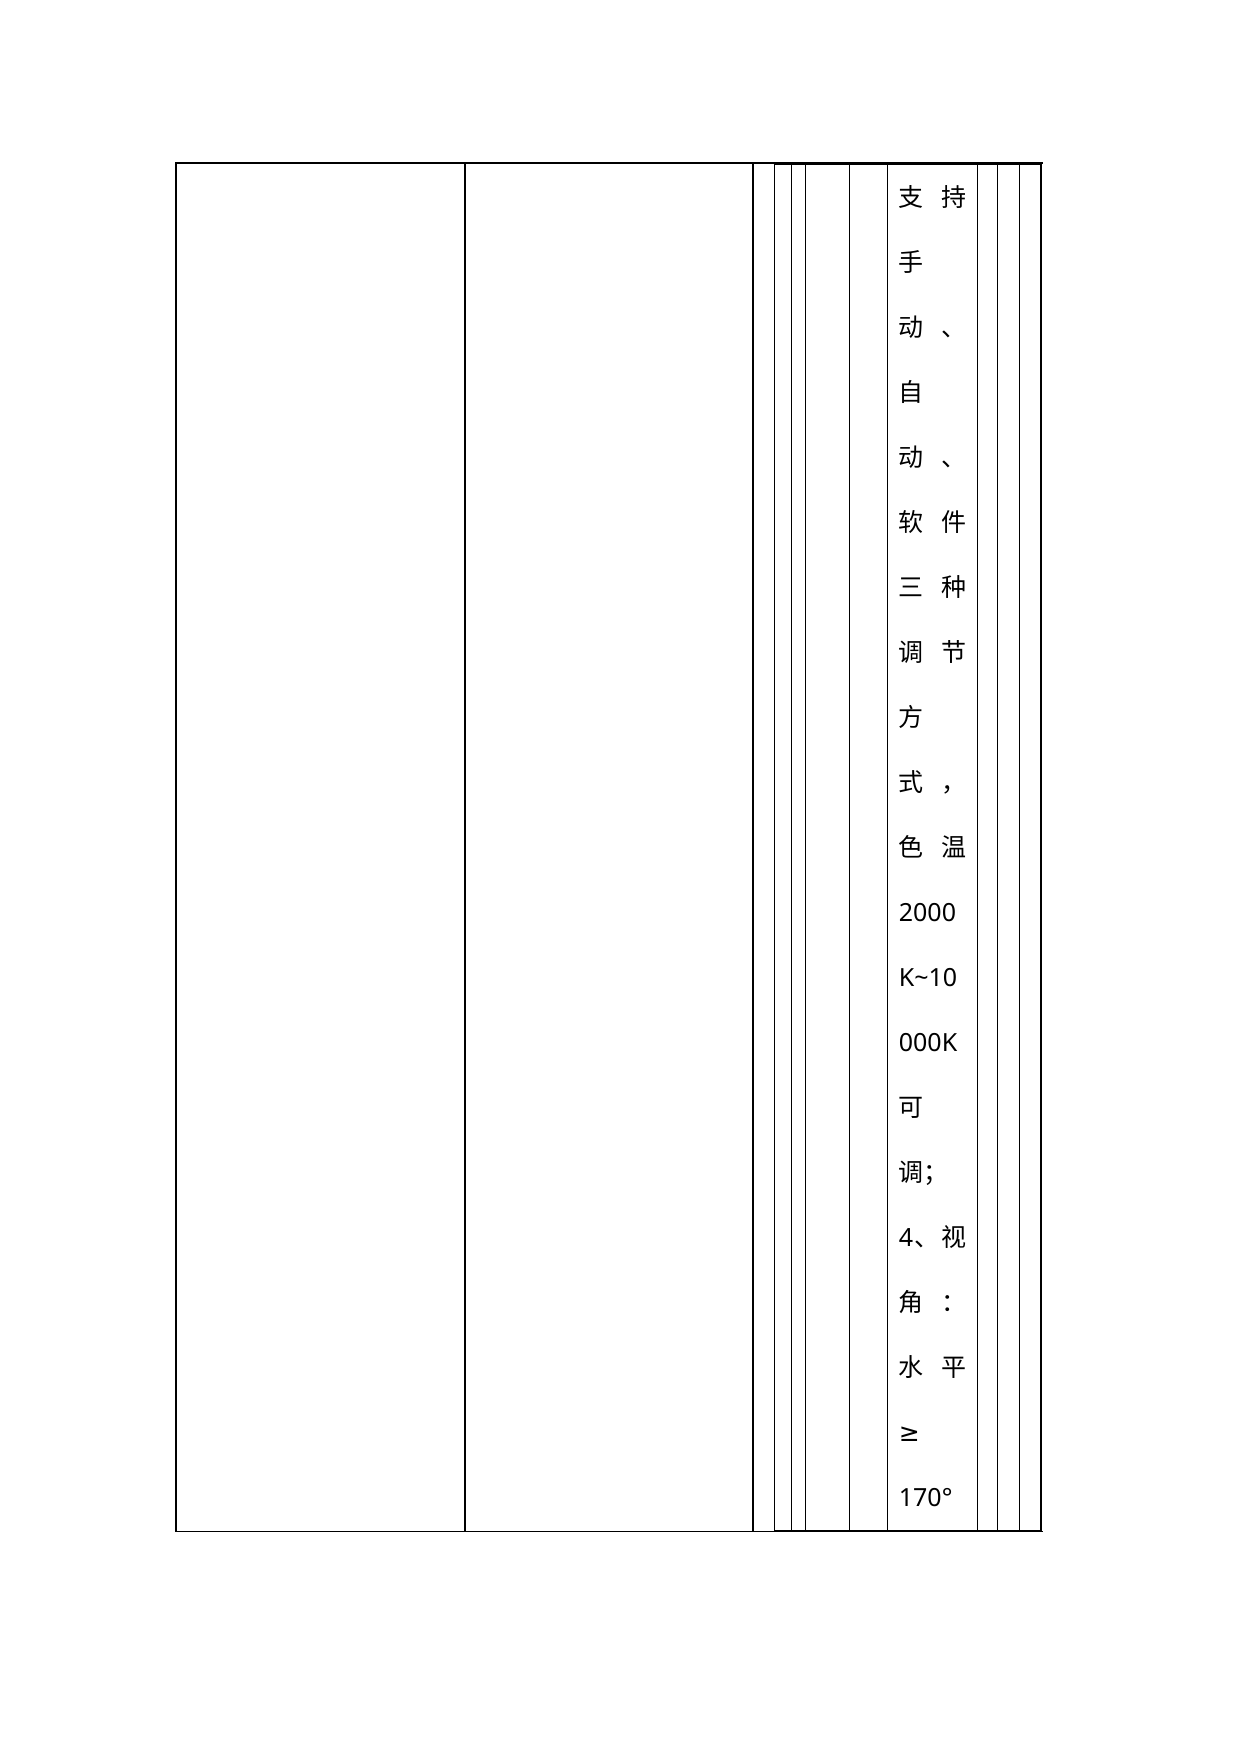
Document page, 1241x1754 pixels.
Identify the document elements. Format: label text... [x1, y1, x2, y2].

table_cell [754, 164, 774, 1531]
table_cell [792, 165, 805, 1530]
table_cell [775, 165, 791, 1530]
table_cell 1 [466, 164, 752, 1531]
table_cell [1020, 165, 1040, 1530]
table_cell [177, 164, 464, 1531]
